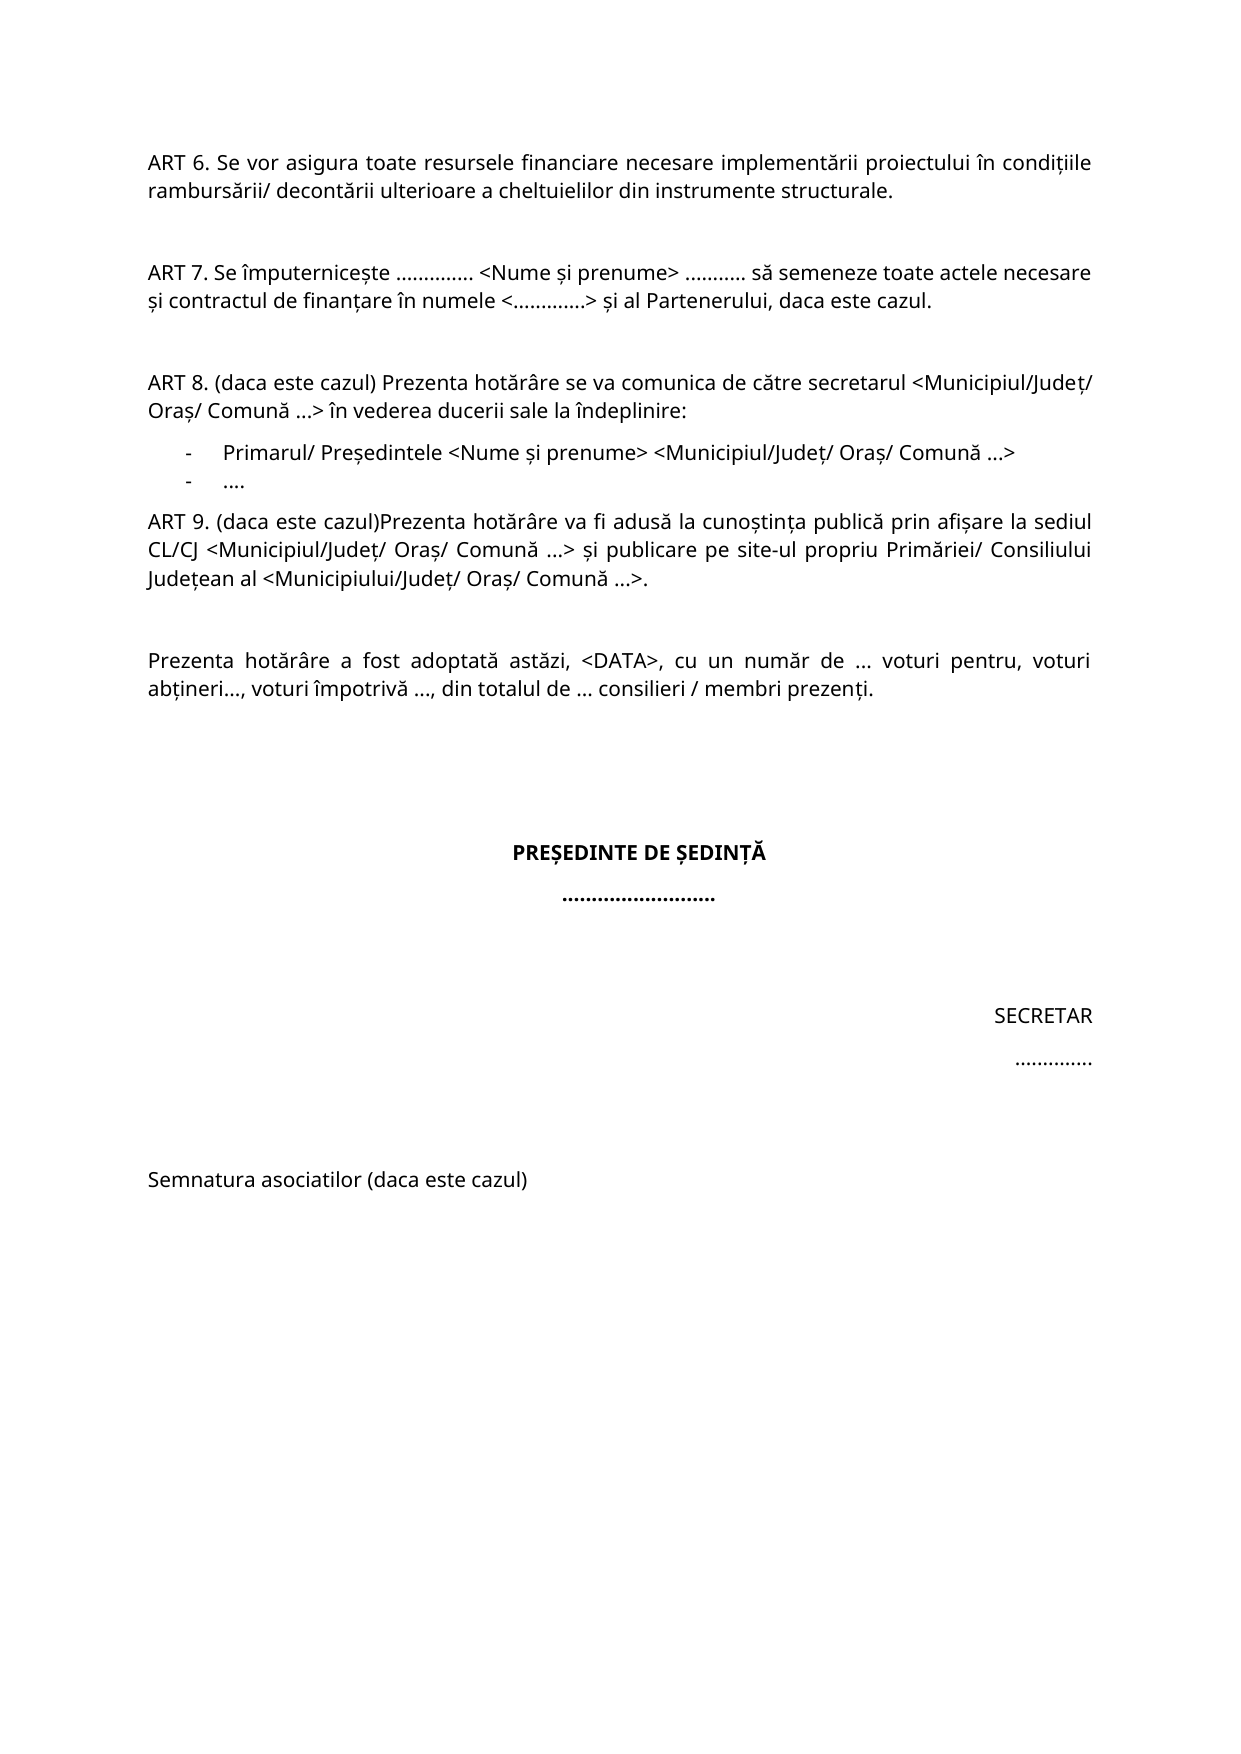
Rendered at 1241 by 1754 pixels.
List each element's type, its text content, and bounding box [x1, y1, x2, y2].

text ART 7. Se împuternicește .............. <Nume și prenume> ........... să semeneze toate actele necesare şi contractul de finanţare în numele <.............> şi al Partenerului, daca este cazul. [148, 258, 1093, 315]
list Primarul/ Președintele <Nume și prenume> <Municipiul/Judeţ/ Oraş/ Comună ...> [185, 438, 1093, 466]
text Prezenta hotărâre a fost adoptată astăzi, <DATA>, cu un număr de ... voturi pentru, voturi abţineri..., voturi împotrivă ..., din totalul de ... consilieri / membri prezenţi. [148, 646, 1093, 703]
list .... [185, 466, 1093, 494]
text Semnatura asociatilor (daca este cazul) [148, 1165, 1093, 1194]
text ART 6. Se vor asigura toate resursele financiare necesare implementării proiectului în condițiile rambursării/ decontării ulterioare a cheltuielilor din instrumente structurale. [148, 148, 1093, 204]
text SECRETAR [185, 1002, 1093, 1030]
text ART 9. (daca este cazul)Prezenta hotărâre va fi adusă la cunoştinţa publică prin afişare la sediul CL/CJ <Municipiul/Judeţ/ Oraş/ Comună ...> şi publicare pe site-ul propriu Primăriei/ Consiliului Judeţean al <Municipiului/Judeţ/ Oraş/ Comună ...>. [148, 507, 1093, 592]
text ART 8. (daca este cazul) Prezenta hotărâre se va comunica de către secretarul <Municipiul/Judeţ/ Oraş/ Comună ...> în vederea ducerii sale la îndeplinire: [148, 368, 1093, 425]
text .......................... [185, 879, 1093, 907]
text PREŞEDINTE DE ŞEDINŢĂ [185, 838, 1093, 866]
text .............. [185, 1043, 1093, 1071]
